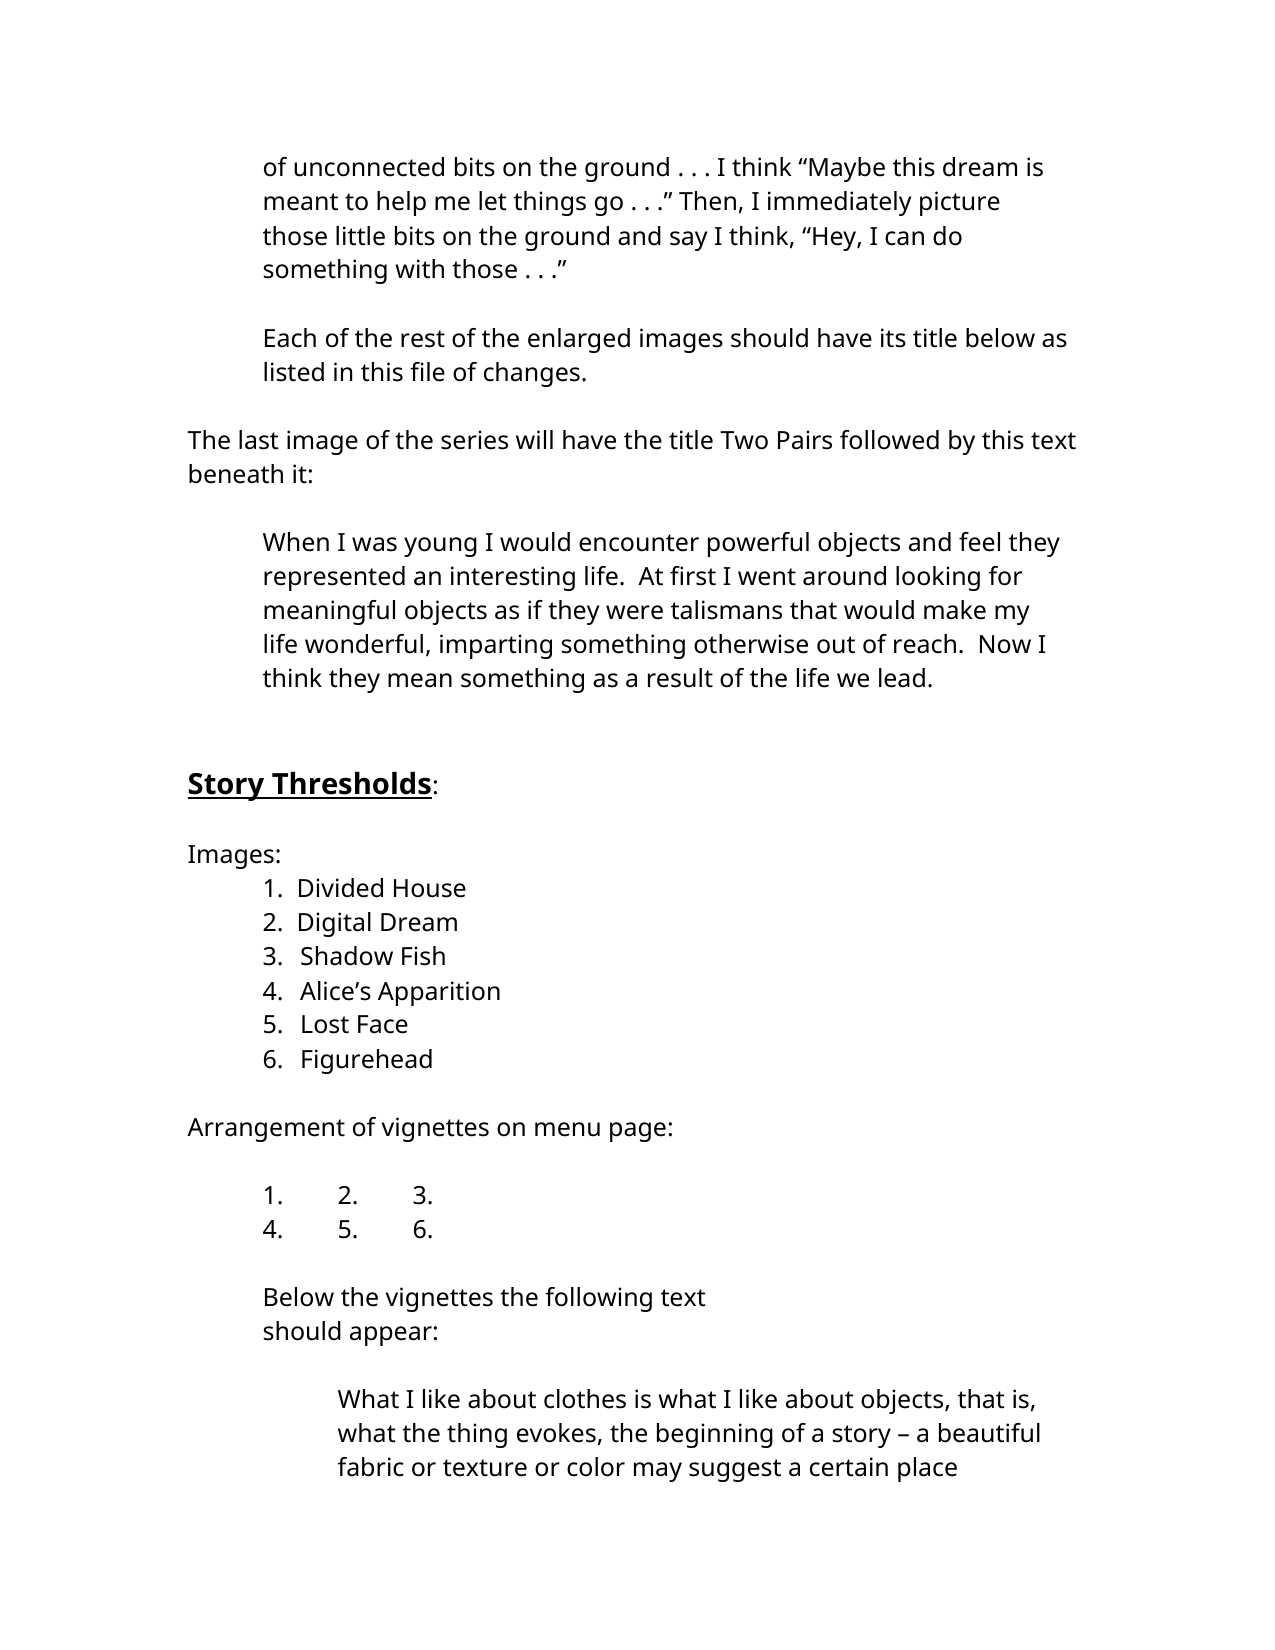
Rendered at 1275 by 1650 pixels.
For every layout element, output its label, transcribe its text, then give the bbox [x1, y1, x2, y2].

text When I was young I would encounter powerful objects and feel they [187, 525, 1087, 559]
list Shadow Fish [262, 939, 1087, 973]
text those little bits on the ground and say I think, “Hey, I can do [187, 218, 1087, 252]
list Alice’s Apparition [262, 973, 1087, 1007]
text 4. 5. 6. [187, 1212, 1087, 1246]
text of unconnected bits on the ground . . . I think “Maybe this dream is [187, 150, 1087, 184]
text What I like about clothes is what I like about objects, that is, [262, 1382, 1087, 1416]
text 1. 2. 3. [187, 1177, 1087, 1212]
list Lost Face [262, 1007, 1087, 1041]
text represented an interesting life. At first I went around looking for [187, 559, 1087, 593]
text Each of the rest of the enlarged images should have its title below as listed in this file of changes. [262, 320, 1087, 388]
text Images: [187, 837, 1087, 871]
text Below the vignettes the following text [187, 1280, 1087, 1314]
text life wonderful, imparting something otherwise out of reach. Now I think they mean something as a result of the life we lead. [262, 627, 1087, 695]
text Story Thresholds: [187, 763, 1087, 803]
text what the thing evokes, the beginning of a story – a beautiful [262, 1416, 1087, 1450]
text 1. Divided House [187, 871, 1087, 905]
text fabric or texture or color may suggest a certain place [262, 1450, 1087, 1484]
list Figurehead [262, 1041, 1087, 1075]
text The last image of the series will have the title Two Pairs followed by this text beneath it: [187, 422, 1087, 491]
text 2. Digital Dream [187, 905, 1087, 939]
text something with those . . .” [187, 252, 1087, 286]
text Arrangement of vignettes on menu page: [187, 1109, 1087, 1143]
text meant to help me let things go . . .” Then, I immediately picture [187, 184, 1087, 218]
text should appear: [187, 1314, 1087, 1348]
text meaningful objects as if they were talismans that would make my [187, 593, 1087, 627]
